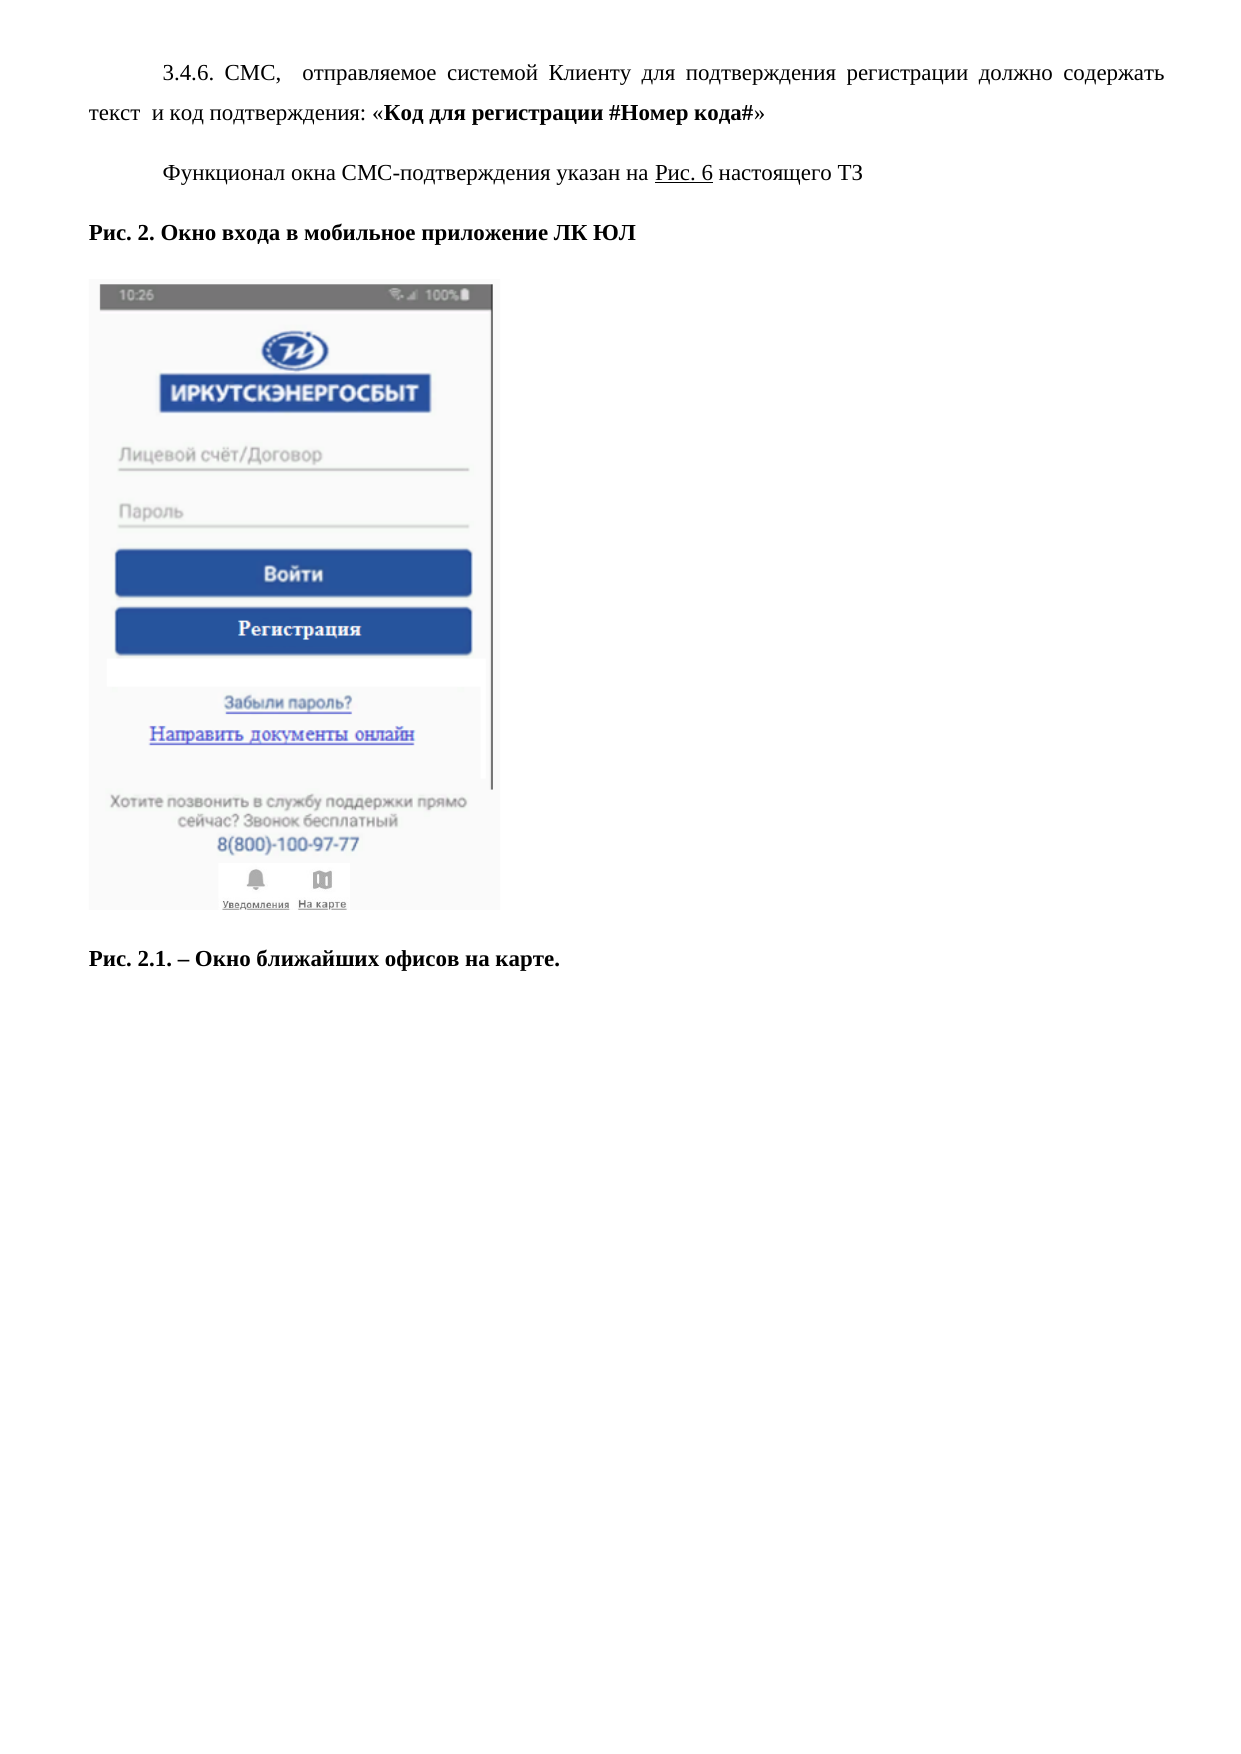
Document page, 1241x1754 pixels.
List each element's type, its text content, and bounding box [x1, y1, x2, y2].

picture [88, 279, 501, 910]
text 3.4.6. СМС, отправляемое системой Клиенту для подтверждения регистрации должно содержать текст и код подтверждения: «Код для регистрации #Номер кода#» [89, 59, 1166, 125]
text Рис. 2.1. – Окно ближайших офисов на карте. [89, 945, 1166, 971]
text Рис. 2. Окно входа в мобильное приложение ЛК ЮЛ [89, 219, 1166, 246]
text Функционал окна СМС-подтверждения указан на Рис. 6 настоящего ТЗ [89, 159, 1166, 185]
